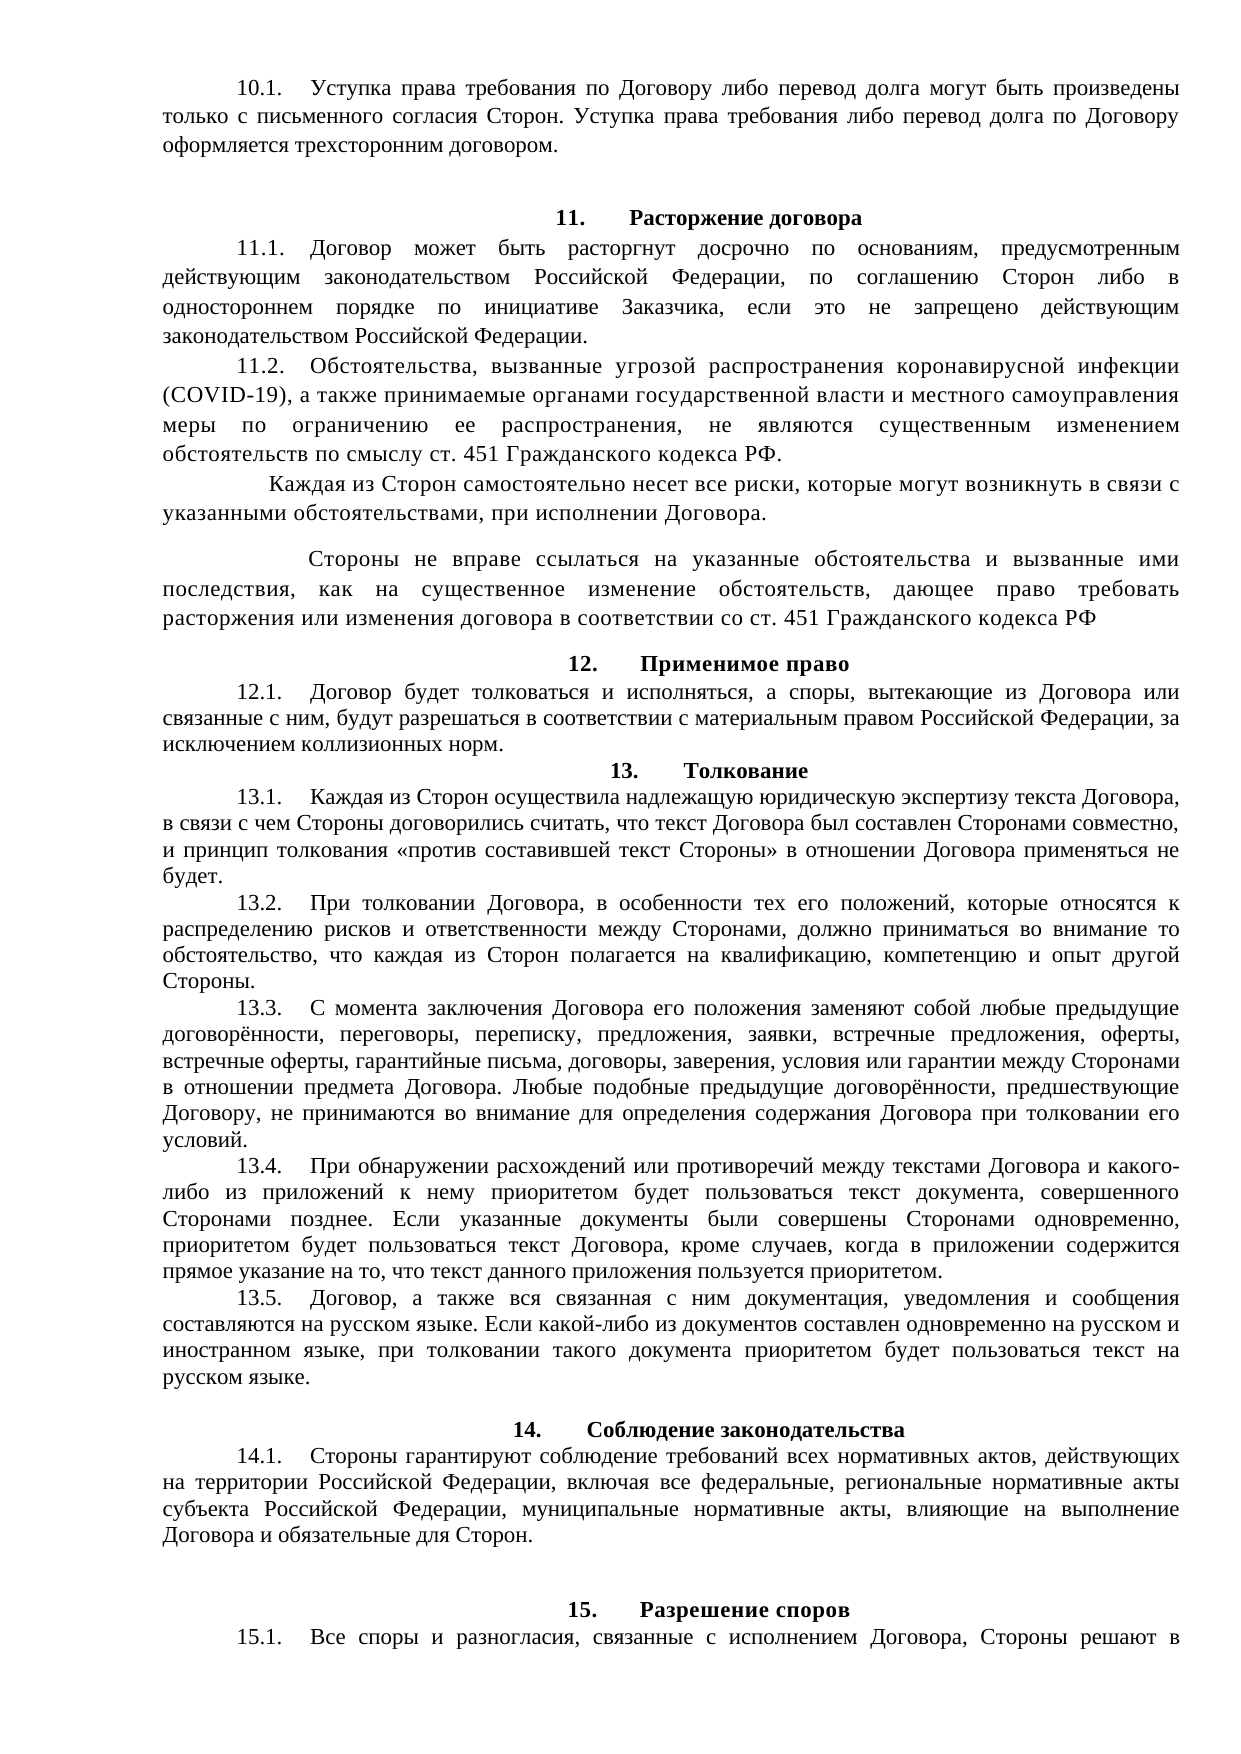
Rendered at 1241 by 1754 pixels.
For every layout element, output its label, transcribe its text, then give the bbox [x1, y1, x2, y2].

text Стороны не вправе ссылаться на указанные обстоятельства и вызванные ими последствия, как на существенное изменение обстоятельств, дающее право требовать расторжения или изменения договора в соответствии со ст. 451 Гражданского кодекса РФ [162, 543, 1181, 632]
list Договор, а также вся связанная с ним документация, уведомления и сообщения составляются на русском языке. Если какой-либо из документов составлен одновременно на русском и иностранном языке, при толковании такого документа приоритетом будет пользоваться текст на русском языке. [162, 1284, 1181, 1389]
list Договор будет толковаться и исполняться, а споры, вытекающие из Договора или связанные с ним, будут разрешаться в соответствии с материальным правом Российской Федерации, за исключением коллизионных норм. [162, 678, 1181, 757]
list Толкование [162, 757, 1181, 783]
list Обстоятельства, вызванные угрозой распространения коронавирусной инфекции (COVID-19), а также принимаемые органами государственной власти и местного самоуправления меры по ограничению ее распространения, не являются существенным изменением обстоятельств по смыслу ст. 451 Гражданского кодекса РФ. [162, 349, 1181, 467]
list Разрешение споров [162, 1593, 1181, 1623]
list Расторжение договора [162, 202, 1181, 232]
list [162, 1623, 1181, 1649]
list Соблюдение законодательства [162, 1416, 1181, 1442]
list Стороны гарантируют соблюдение требований всех нормативных актов, действующих на территории Российской Федерации, включая все федеральные, региональные нормативные акты субъекта Российской Федерации, муниципальные нормативные акты, влияющие на выполнение Договора и обязательные для Сторон. [162, 1442, 1181, 1547]
list Применимое право [162, 648, 1181, 678]
list Каждая из Сторон осуществила надлежащую юридическую экспертизу текста Договора, в связи с чем Стороны договорились считать, что текст Договора был составлен Сторонами совместно, и принцип толкования «против составившей текст Стороны» в отношении Договора применяться не будет. [162, 783, 1181, 888]
text Каждая из Сторон самостоятельно несет все риски, которые могут возникнуть в связи с указанными обстоятельствами, при исполнении Договора. [162, 467, 1181, 526]
list При толковании Договора, в особенности тех его положений, которые относятся к распределению рисков и ответственности между Сторонами, должно приниматься во внимание то обстоятельство, что каждая из Сторон полагается на квалификацию, компетенцию и опыт другой Стороны. [162, 888, 1181, 994]
text 10.1. Уступка права требования по Договору либо перевод долга могут быть произведены только с письменного согласия Сторон. Уступка права требования либо перевод долга по Договору оформляется трехсторонним договором. [162, 74, 1181, 157]
list Договор может быть расторгнут досрочно по основаниям, предусмотренным действующим законодательством Российской Федерации, по соглашению Сторон либо в одностороннем порядке по инициативе Заказчика, если это не запрещено действующим законодательством Российской Федерации. [162, 232, 1181, 349]
list С момента заключения Договора его положения заменяют собой любые предыдущие договорённости, переговоры, переписку, предложения, заявки, встречные предложения, оферты, встречные оферты, гарантийные письма, договоры, заверения, условия или гарантии между Сторонами в отношении предмета Договора. Любые подобные предыдущие договорённости, предшествующие Договору, не принимаются во внимание для определения содержания Договора при толковании его условий. [162, 994, 1181, 1152]
list При обнаружении расхождений или противоречий между текстами Договора и какого-либо из приложений к нему приоритетом будет пользоваться текст документа, совершенного Сторонами позднее. Если указанные документы были совершены Сторонами одновременно, приоритетом будет пользоваться текст Договора, кроме случаев, когда в приложении содержится прямое указание на то, что текст данного приложения пользуется приоритетом. [162, 1152, 1181, 1284]
